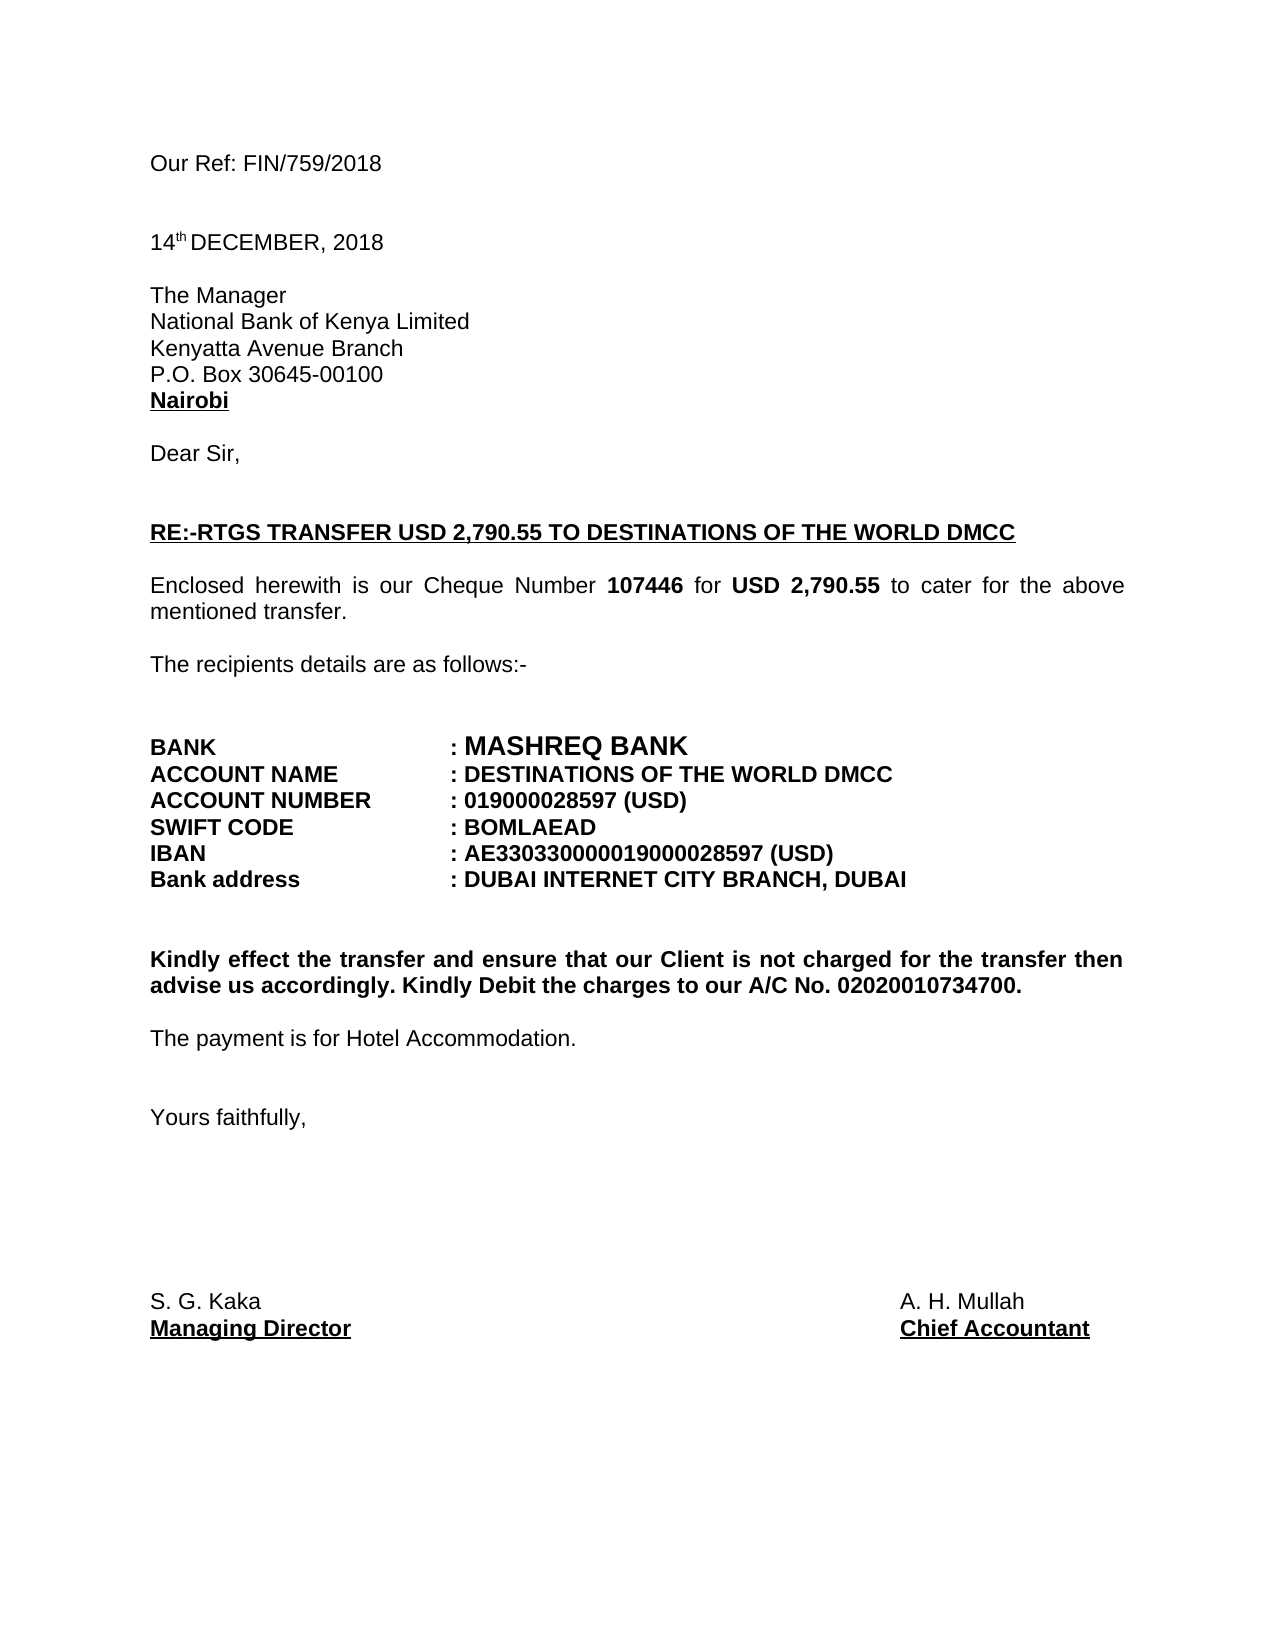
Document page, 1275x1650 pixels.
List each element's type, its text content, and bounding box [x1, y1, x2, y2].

text Kindly effect the transfer and ensure that our Client is not charged for the transfer then advise us accordingly. Kindly Debit the charges to our A/C No. 02020010734700. [150, 946, 1125, 998]
text Branch [150, 334, 1125, 361]
text ACCOUNT NAME : DESTINATIONS OF THE WORLD DMCC [150, 761, 1125, 787]
text Yours faithfully, [150, 1104, 1125, 1130]
text The recipients details are as follows:- [150, 651, 1125, 677]
text BANK : mashreq bank [150, 730, 1125, 761]
text The Manager [150, 282, 1125, 308]
text Enclosed herewith is our Cheque Number 107446 for USD 2,790.55 to cater for the above mentioned transfer. [150, 572, 1125, 624]
text ACCOUNT NUMBER : 019000028597 (USD) [150, 787, 1125, 814]
text Our Ref: FIN/759/2018 [150, 150, 1125, 176]
text SWIFT CODE : BOMLAEAD [150, 814, 1125, 840]
text The payment is for Hotel Accommodation. [150, 1024, 1125, 1051]
text RE:-RTGS TRANSFER USD 2,790.55 TO DESTINATIONS OF THE WORLD DMCC [150, 519, 1125, 545]
text Managing Director Chief Accountant [150, 1314, 1125, 1341]
text S. G. Kaka A. H. Mullah [150, 1288, 1125, 1314]
text Bank address : DUBAI INTERNET CITY BRANCH, DUBAI [150, 866, 1125, 893]
text Dear Sir, [150, 440, 1125, 466]
text IBAN : AE330330000019000028597 (USD) [150, 840, 1125, 866]
text 14th DECEMBER, 2018 [150, 229, 1125, 255]
text National Bank of Kenya Limited [150, 308, 1125, 334]
text P.O. Box 30645-00100 [150, 361, 1125, 387]
